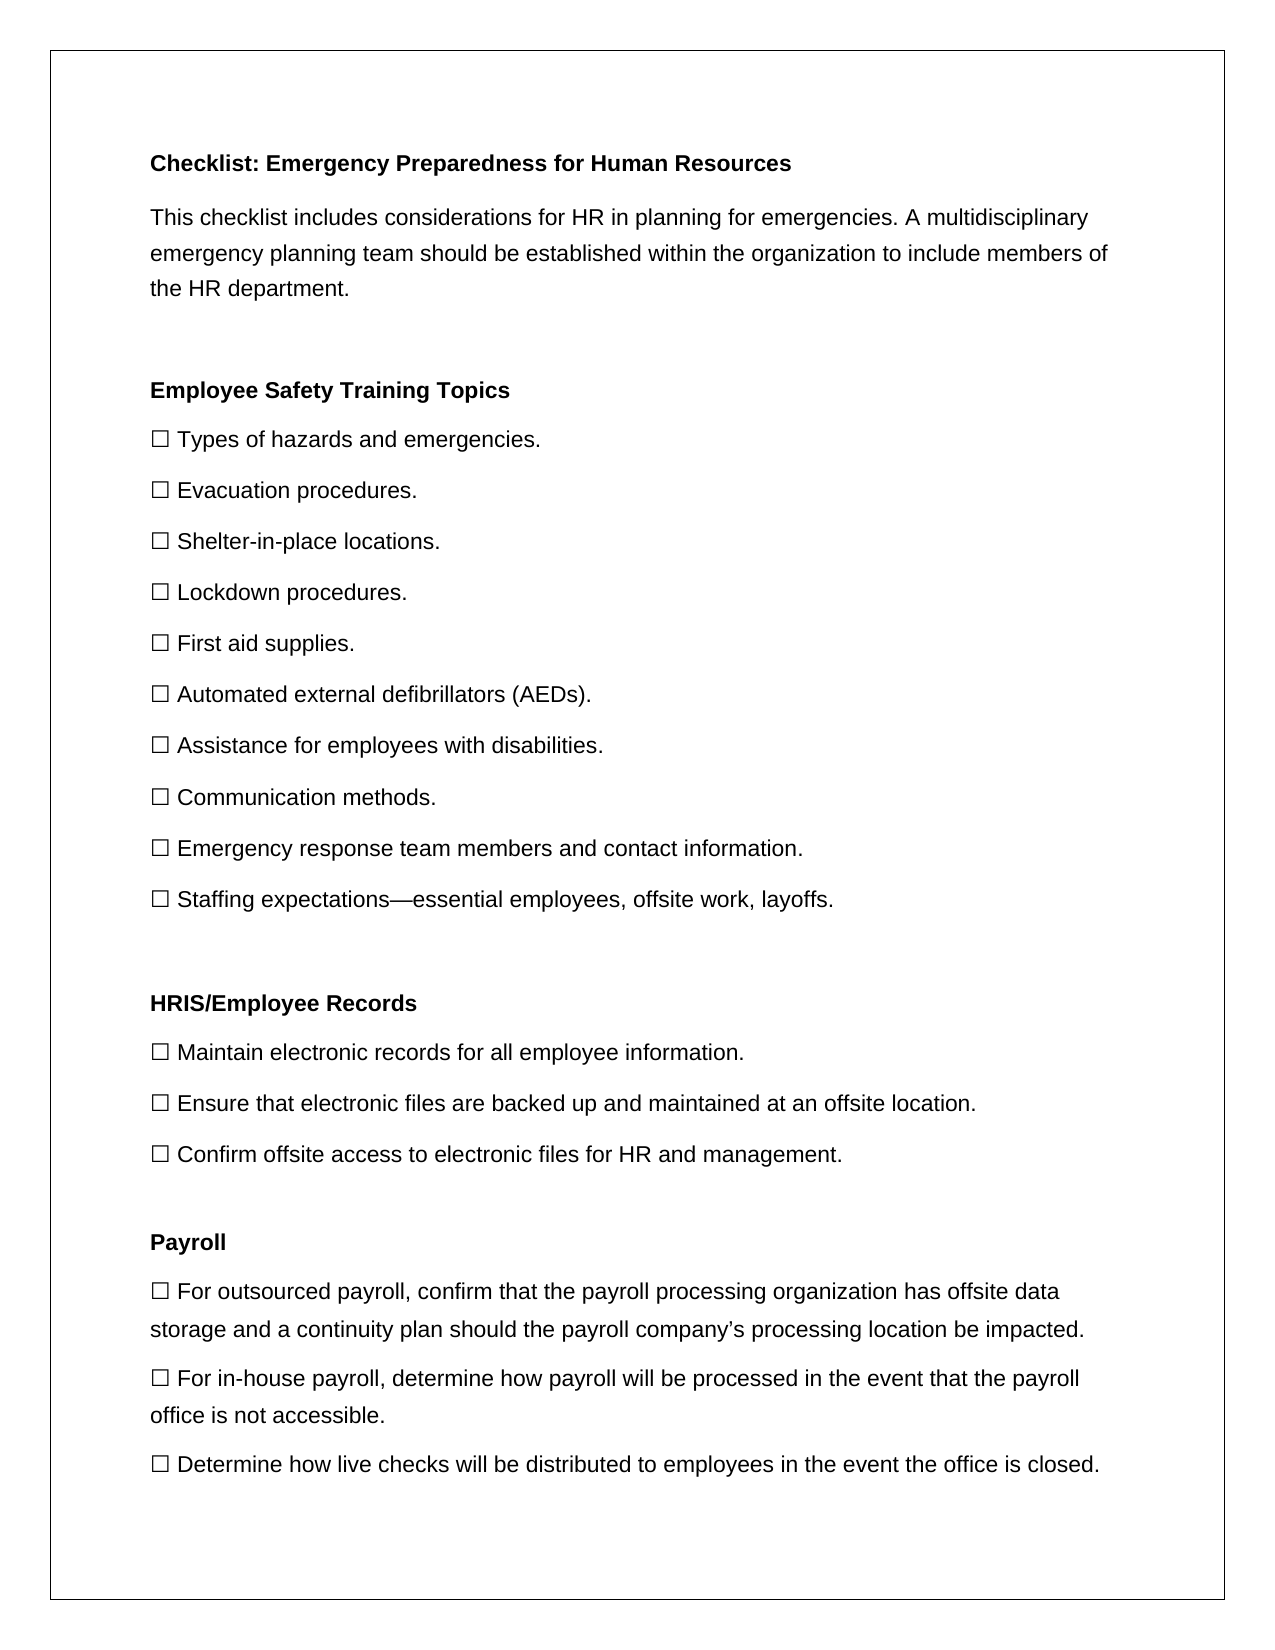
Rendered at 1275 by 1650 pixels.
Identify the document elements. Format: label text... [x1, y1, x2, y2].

text This checklist includes considerations for HR in planning for emergencies. A multidisciplinary emergency planning team should be established within the organization to include members of the HR department. [150, 195, 1125, 301]
text Checklist: Emergency Preparedness for Human Resources [150, 150, 1125, 176]
text Lockdown procedures. [150, 572, 1125, 608]
text Assistance for employees with disabilities. [150, 725, 1125, 761]
text Determine how live checks will be distributed to employees in the event the office is closed. [150, 1444, 1125, 1479]
text HRIS/Employee Records [150, 981, 1125, 1016]
text Staffing expectations—essential employees, offsite work, layoffs. [150, 878, 1125, 914]
text Shelter-in-place locations. [150, 521, 1125, 557]
text Employee Safety Training Topics [150, 368, 1125, 403]
text Evacuation procedures. [150, 470, 1125, 506]
text For in-house payroll, determine how payroll will be processed in the event that the payroll office is not accessible. [150, 1358, 1125, 1428]
text Automated external defibrillators (AEDs). [150, 674, 1125, 710]
text Confirm offsite access to electronic files for HR and management. [150, 1134, 1125, 1204]
text Emergency response team members and contact information. [150, 827, 1125, 863]
text Ensure that electronic files are backed up and maintained at an offsite location. [150, 1083, 1125, 1118]
text Payroll [150, 1220, 1125, 1256]
text For outsourced payroll, confirm that the payroll processing organization has offsite data storage and a continuity plan should the payroll company’s processing location be impacted. [150, 1271, 1125, 1342]
text Maintain electronic records for all employee information. [150, 1032, 1125, 1067]
text First aid supplies. [150, 623, 1125, 659]
text Types of hazards and emergencies. [150, 419, 1125, 454]
text Communication methods. [150, 776, 1125, 812]
